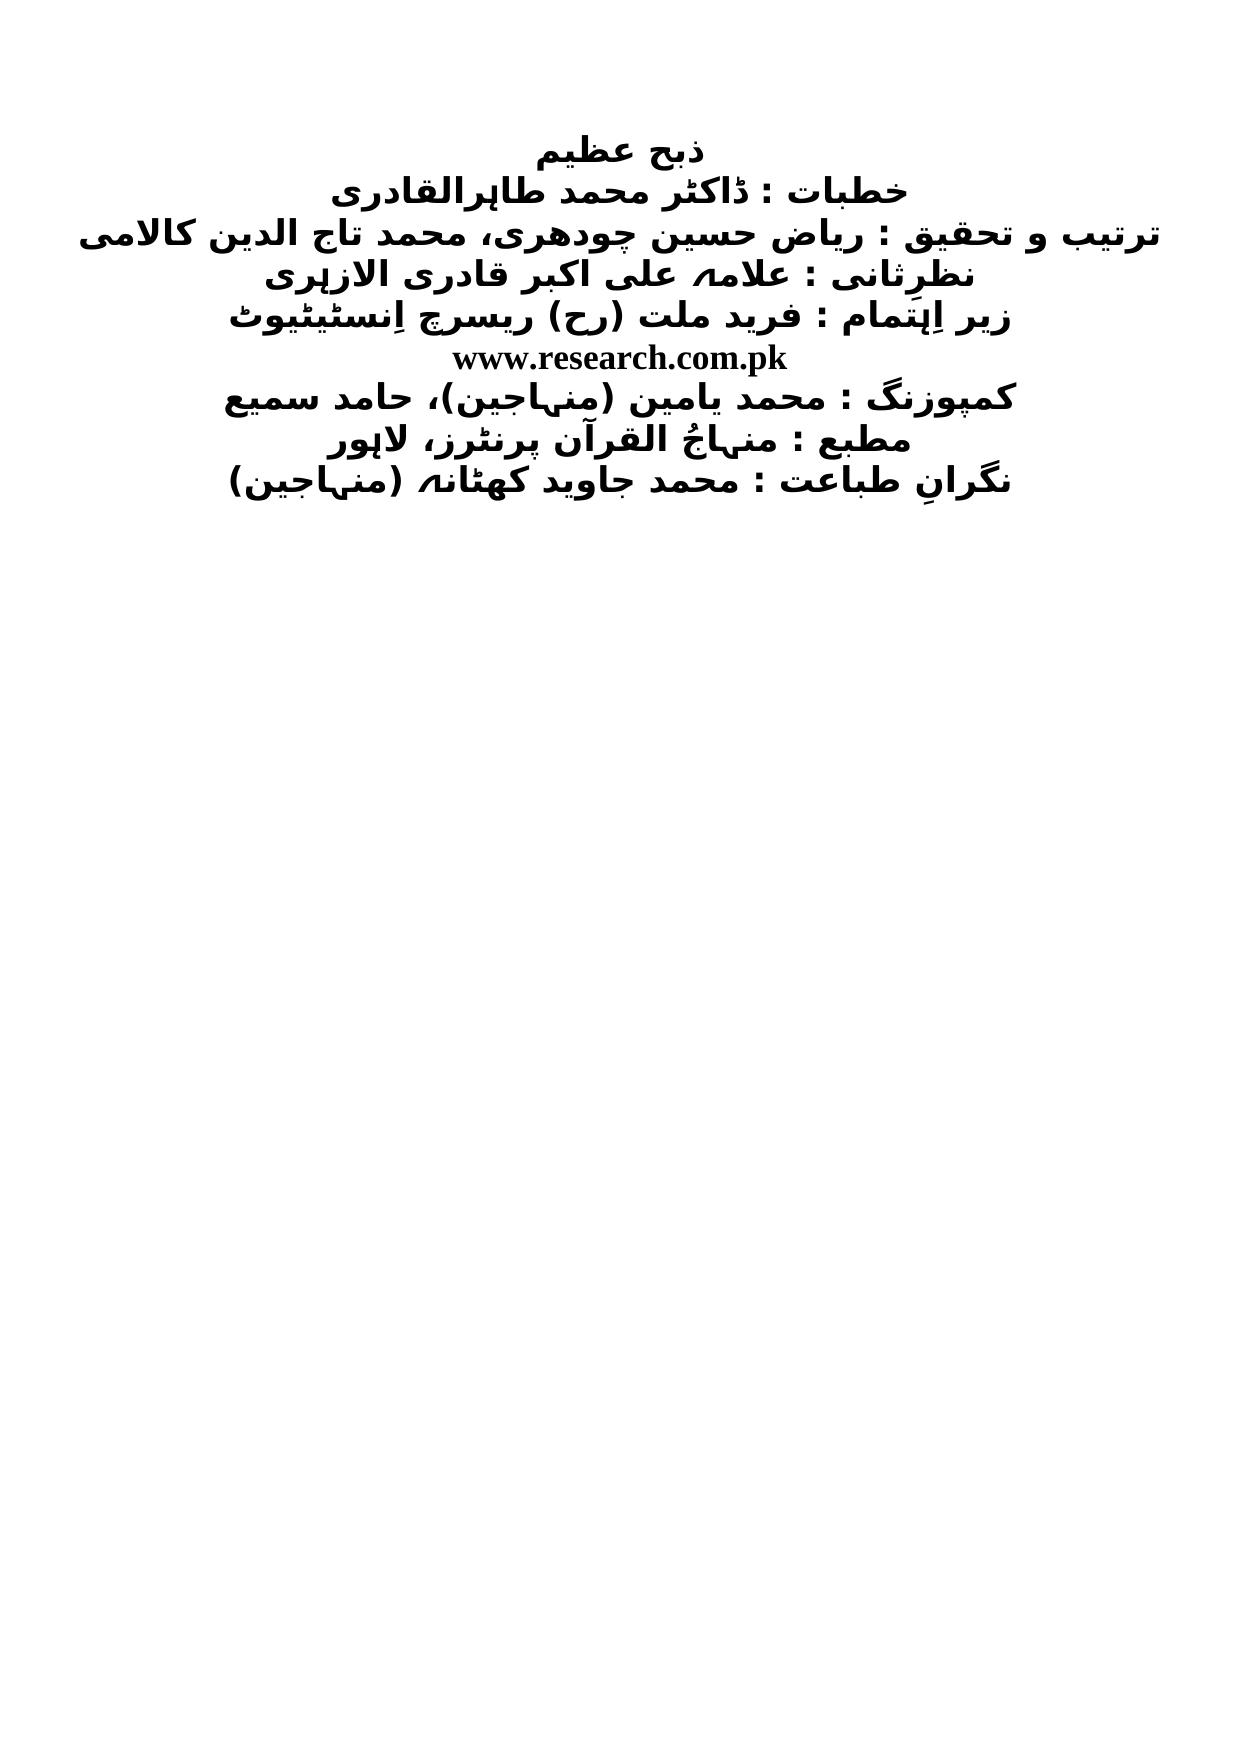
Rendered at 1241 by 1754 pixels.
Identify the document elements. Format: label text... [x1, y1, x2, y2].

text ترتیب و تحقیق : ریاض حسین چودھری، محمد تاج الدین کالامی [75, 212, 1165, 253]
text زیر اِہتمام : فرید ملت (رح) ریسرچ اِنسٹیٹیوٹ [75, 295, 1165, 336]
text نگرانِ طباعت : محمد جاوید کھٹانہ (منہاجین) [75, 459, 1165, 501]
text مطبع : منہاجُ القرآن پرنٹرز، لاہور [75, 418, 1165, 459]
text ذبح عظیم [75, 130, 1165, 171]
text کمپوزنگ : محمد یامین (منہاجین)، حامد سمیع [75, 377, 1165, 418]
text www.research.com.pk [75, 336, 1165, 377]
text نظرِثانی : علامہ علی اکبر قادری الازہری [75, 253, 1165, 295]
text خطبات : ڈاکٹر محمد طاہرالقادری [75, 171, 1165, 212]
